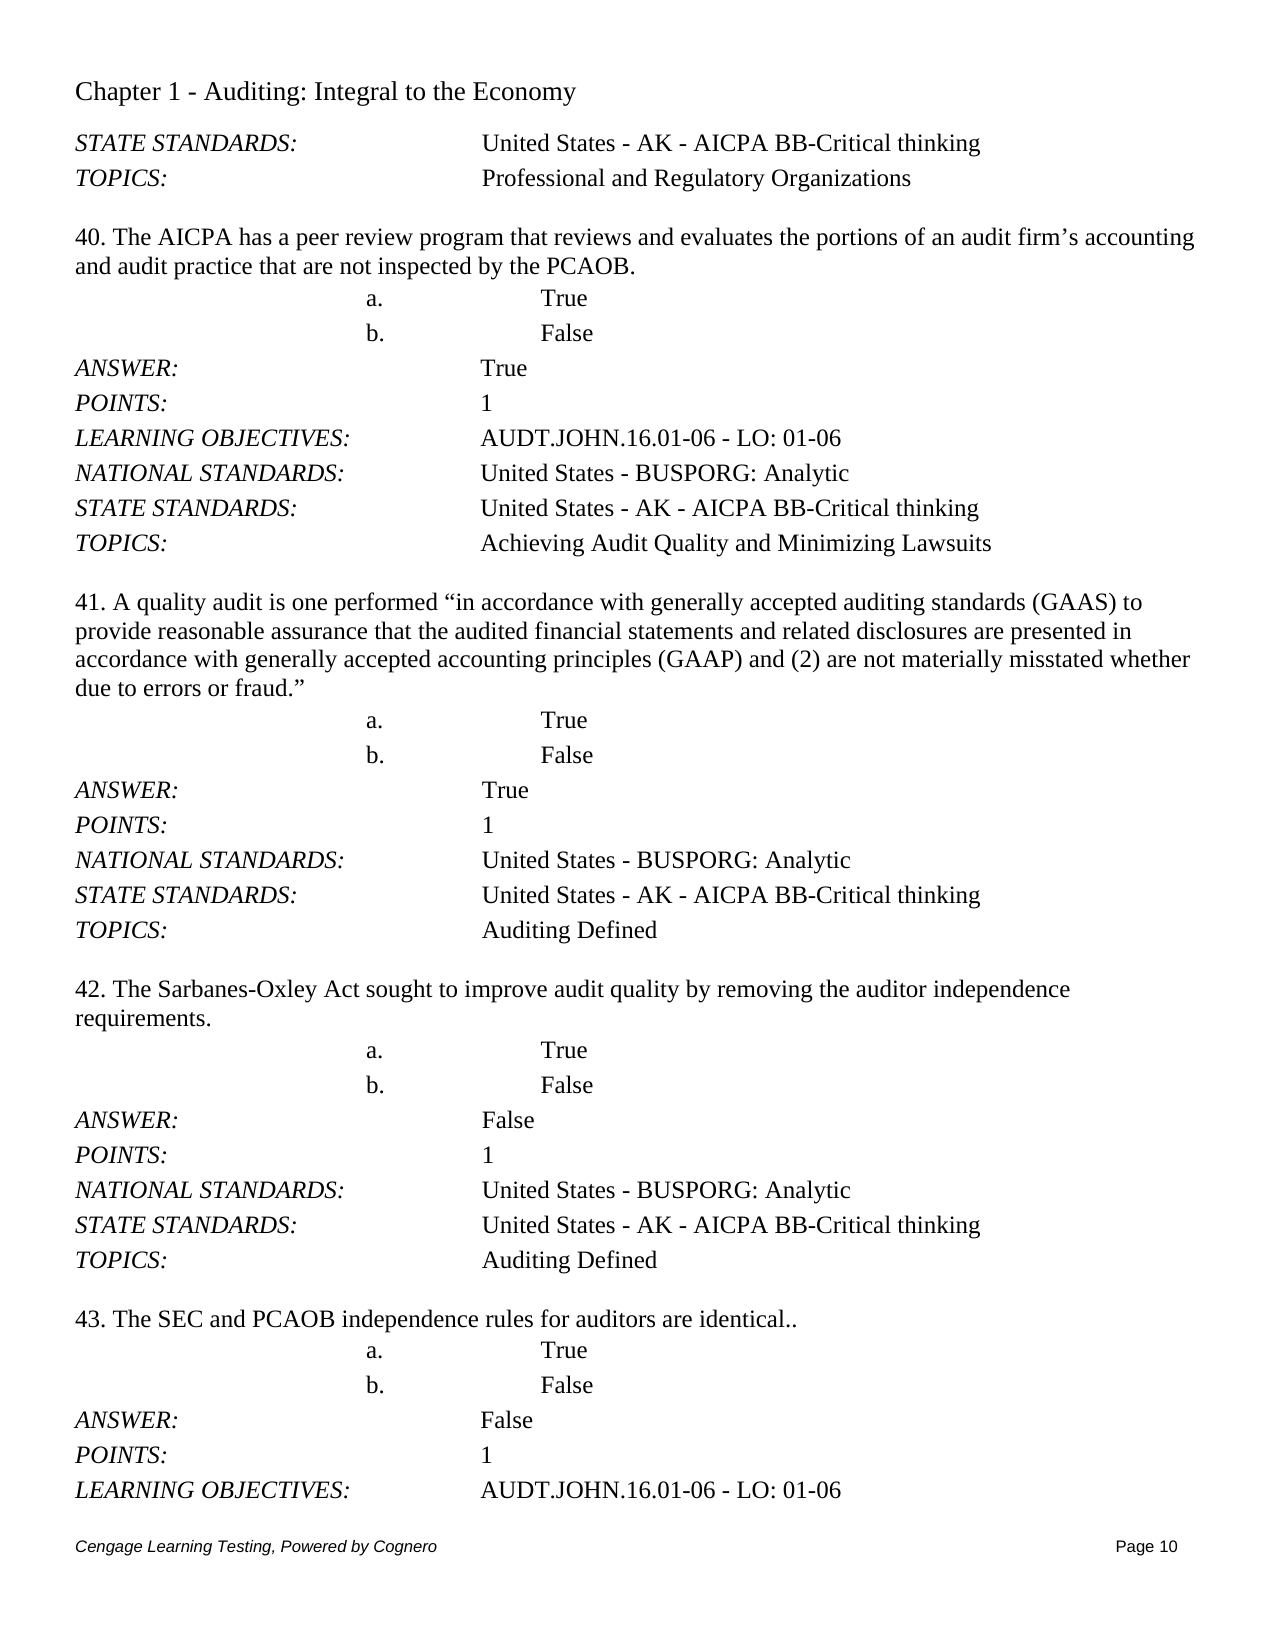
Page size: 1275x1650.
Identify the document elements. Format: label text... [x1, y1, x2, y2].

table_header 40. The AICPA has a peer review program that reviews and evaluates the portions of an audit firm’s accounting and audit practice that are not inspected by the PCAOB. [75, 280, 1200, 560]
table_header 41. A quality audit is one performed “in accordance with generally accepted auditing standards (GAAS) to provide reasonable assurance that the audited financial statements and related disclosures are presented in accordance with generally accepted accounting principles (GAAP) and (2) are not materially misstated whether due to errors or fraud.” [75, 702, 1200, 947]
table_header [75, 1332, 1200, 1507]
table_header 42. The Sarbanes-Oxley Act sought to improve audit quality by removing the auditor independence requirements. [75, 1032, 1200, 1277]
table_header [75, 125, 1200, 195]
